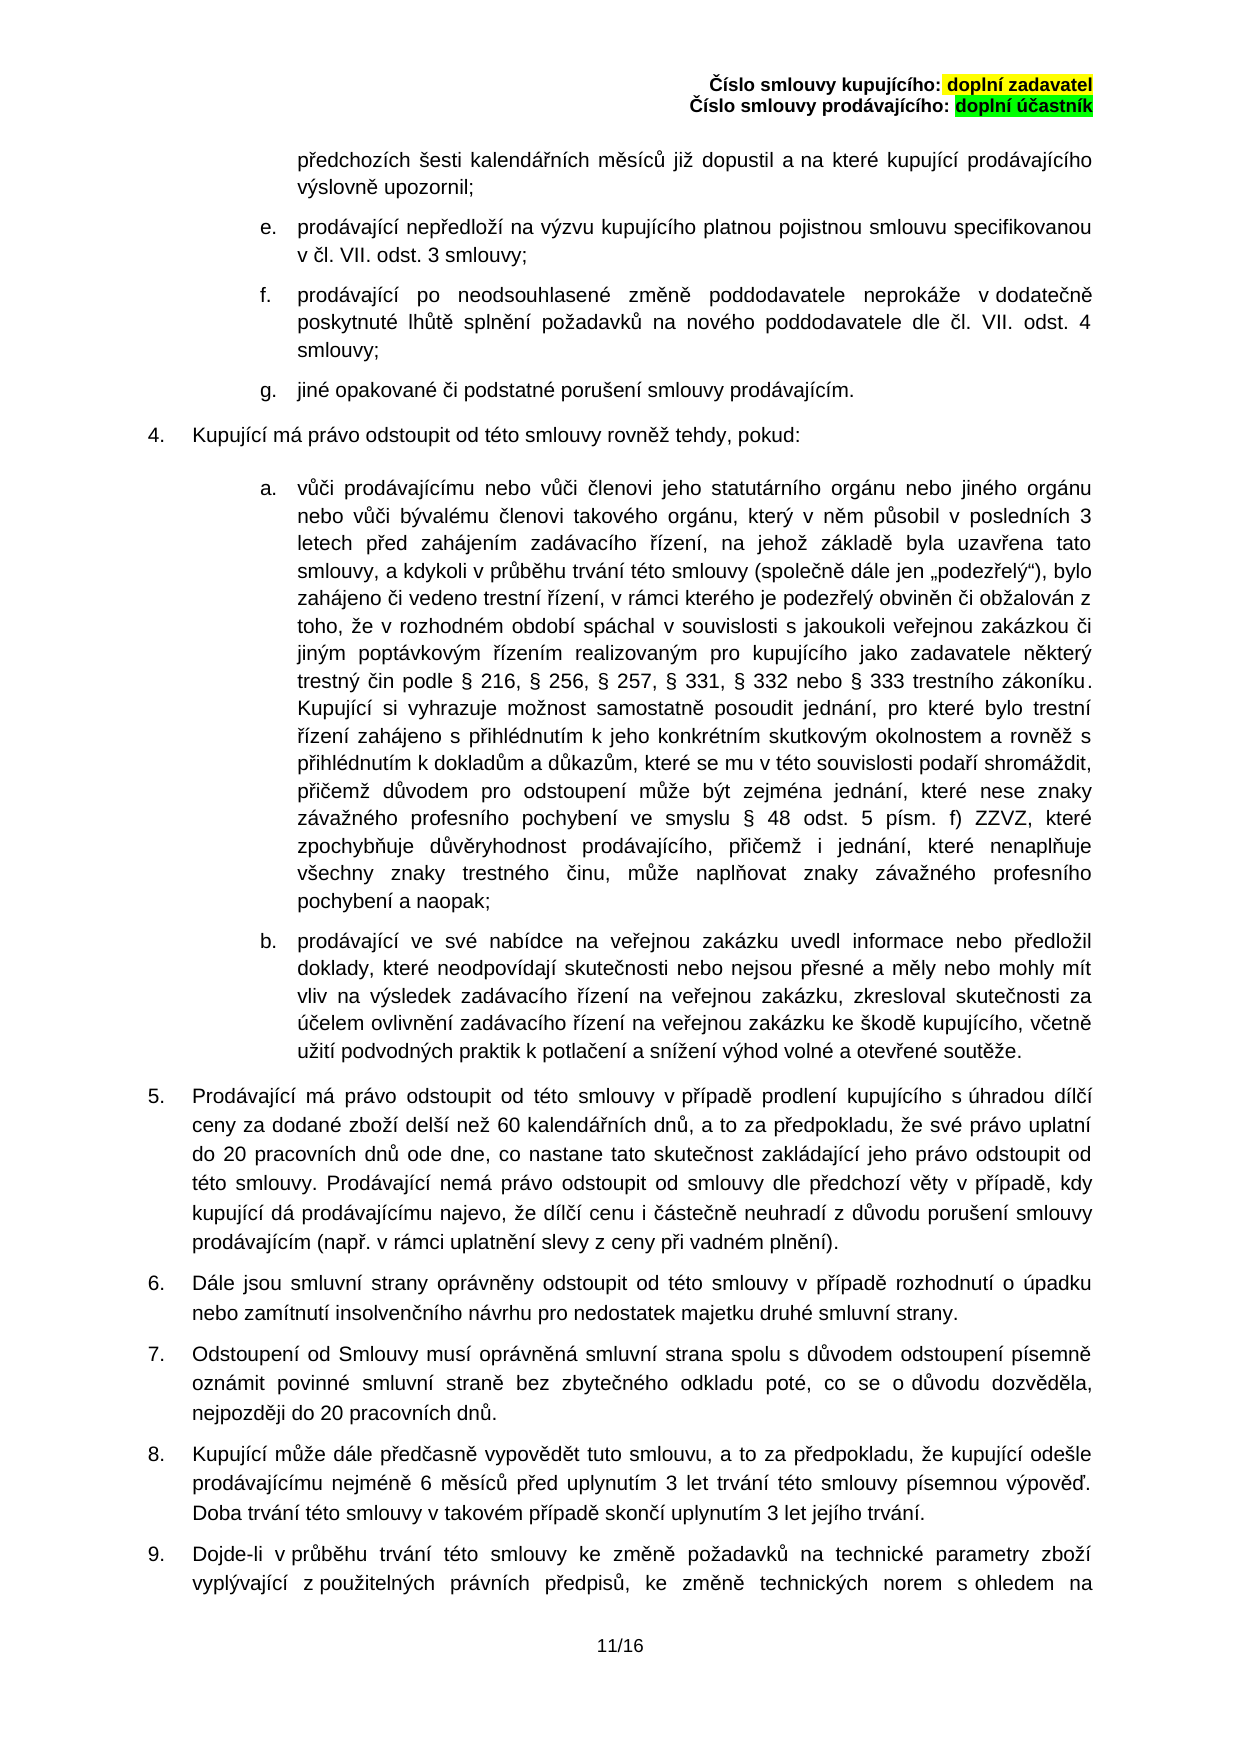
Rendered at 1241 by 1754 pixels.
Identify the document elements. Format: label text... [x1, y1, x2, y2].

list jiné opakované či podstatné porušení smlouvy prodávajícím. [260, 378, 1093, 402]
list vůči prodávajícímu nebo vůči členovi jeho statutárního orgánu nebo jiného orgánu nebo vůči bývalému členovi takového orgánu, který v něm působil v posledních 3 letech před zahájením zadávacího řízení, na jehož základě byla uzavřena tato smlouvy, a kdykoli v průběhu trvání této smlouvy (společně dále jen „podezřelý“), bylo zahájeno či vedeno trestní řízení, v rámci kterého je podezřelý obviněn či obžalován z toho, že v rozhodném období spáchal v souvislosti s jakoukoli veřejnou zakázkou či jiným poptávkovým řízením realizovaným pro kupujícího jako zadavatele některý trestný čin podle § 216, § 256, § 257, § 331, § 332 nebo § 333 trestního zákoníku. Kupující si vyhrazuje možnost samostatně posoudit jednání, pro které bylo trestní řízení zahájeno s přihlédnutím k jeho konkrétním skutkovým okolnostem a rovněž s přihlédnutím k dokladům a důkazům, které se mu v této souvislosti podaří shromáždit, přičemž důvodem pro odstoupení může být zejména jednání, které nese znaky závažného profesního pochybení ve smyslu § 48 odst. 5 písm. f) ZZVZ, které zpochybňuje důvěryhodnost prodávajícího, přičemž i jednání, které nenaplňuje všechny znaky trestného činu, může naplňovat znaky závažného profesního pochybení a naopak; [260, 476, 1093, 912]
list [148, 1537, 1093, 1595]
list Dále jsou smluvní strany oprávněny odstoupit od této smlouvy v případě rozhodnutí o úpadku nebo zamítnutí insolvenčního návrhu pro nedostatek majetku druhé smluvní strany. [148, 1266, 1093, 1324]
list prodávající ve své nabídce na veřejnou zakázku uvedl informace nebo předložil doklady, které neodpovídají skutečnosti nebo nejsou přesné a měly nebo mohly mít vliv na výsledek zadávacího řízení na veřejnou zakázku, zkresloval skutečnosti za účelem ovlivnění zadávacího řízení na veřejnou zakázku ke škodě kupujícího, včetně užití podvodných praktik k potlačení a snížení výhod volné a otevřené soutěže. [260, 928, 1093, 1062]
list Kupující může dále předčasně vypovědět tuto smlouvu, a to za předpokladu, že kupující odešle prodávajícímu nejméně 6 měsíců před uplynutím 3 let trvání této smlouvy písemnou výpověď. Doba trvání této smlouvy v takovém případě skončí uplynutím 3 let jejího trvání. [148, 1437, 1093, 1524]
list prodávající nepředloží na výzvu kupujícího platnou pojistnou smlouvu specifikovanou v čl. VII. odst. 3 smlouvy; [260, 215, 1093, 267]
list prodávající po neodsouhlasené změně poddodavatele neprokáže v dodatečně poskytnuté lhůtě splnění požadavků na nového poddodavatele dle čl. VII. odst. 4 smlouvy; [260, 283, 1093, 362]
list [260, 148, 1093, 199]
list Prodávající má právo odstoupit od této smlouvy v případě prodlení kupujícího s úhradou dílčí ceny za dodané zboží delší než 60 kalendářních dnů, a to za předpokladu, že své právo uplatní do 20 pracovních dnů ode dne, co nastane tato skutečnost zakládající jeho právo odstoupit od této smlouvy. Prodávající nemá právo odstoupit od smlouvy dle předchozí věty v případě, kdy kupující dá prodávajícímu najevo, že dílčí cenu i částečně neuhradí z důvodu porušení smlouvy prodávajícím (např. v rámci uplatnění slevy z ceny při vadném plnění). [148, 1078, 1093, 1253]
list Odstoupení od Smlouvy musí oprávněná smluvní strana spolu s důvodem odstoupení písemně oznámit povinné smluvní straně bez zbytečného odkladu poté, co se o důvodu dozvěděla, nejpozději do 20 pracovních dnů. [148, 1337, 1093, 1424]
list Kupující má právo odstoupit od této smlouvy rovněž tehdy, pokud: [148, 418, 1093, 447]
